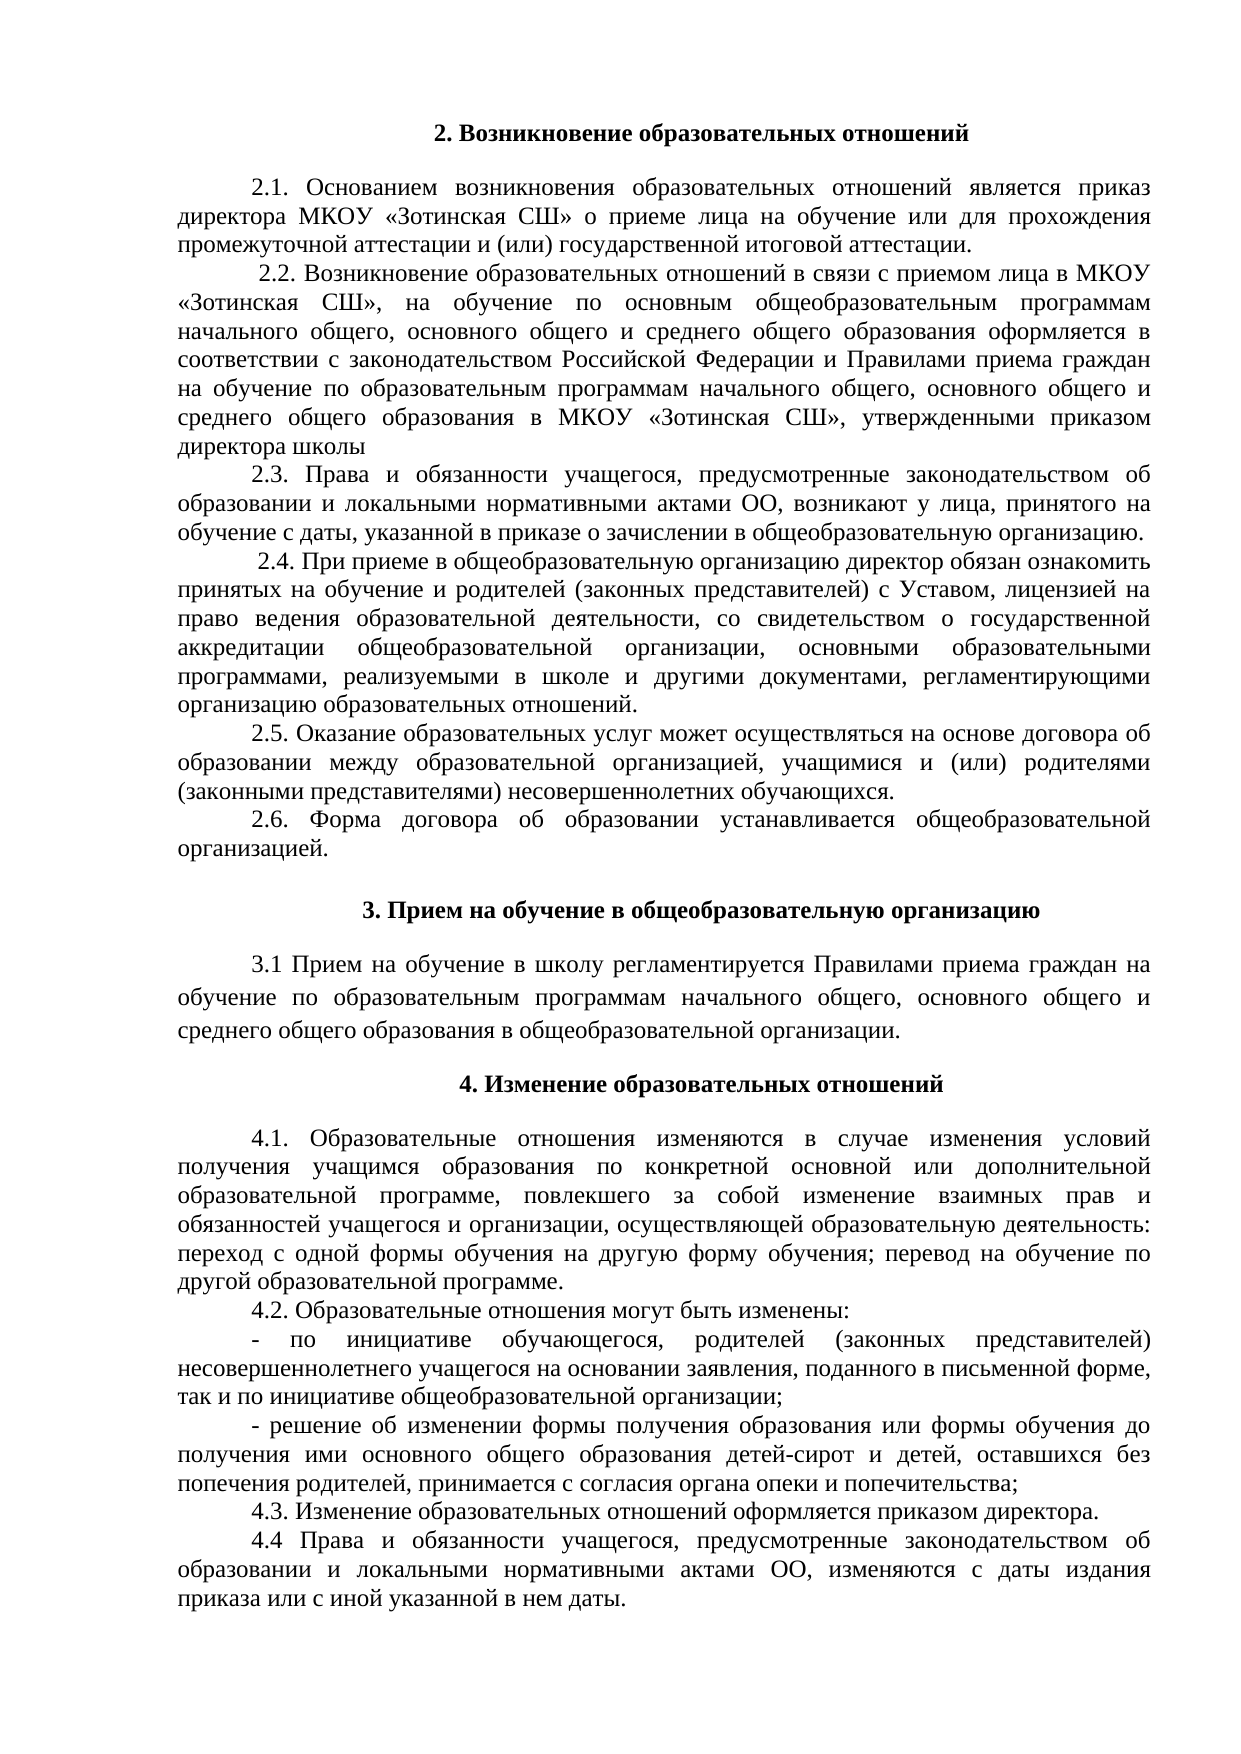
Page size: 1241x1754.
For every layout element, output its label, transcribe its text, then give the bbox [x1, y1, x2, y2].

text 2.2. Возникновение образовательных отношений в связи с приемом лица в МКОУ «Зотинская СШ», на обучение по основным общеобразовательным программам начального общего, основного общего и среднего общего образования оформляется в соответствии с законодательством Российской Федерации и Правилами приема граждан на обучение по образовательным программам начального общего, основного общего и среднего общего образования в МКОУ «Зотинская СШ», утвержденными приказом директора школы [177, 258, 1152, 459]
text 2. Возникновение образовательных отношений [177, 118, 1152, 147]
text 4.1. Образовательные отношения изменяются в случае изменения условий получения учащимся образования по конкретной основной или дополнительной образовательной программе, повлекшего за собой изменение взаимных прав и обязанностей учащегося и организации, осуществляющей образовательную деятельность: переход с одной формы обучения на другую форму обучения; перевод на обучение по другой образовательной программе. [177, 1123, 1152, 1295]
text - решение об изменении формы получения образования или формы обучения до получения ими основного общего образования детей-сирот и детей, оставшихся без попечения родителей, принимается с согласия органа опеки и попечительства; [177, 1410, 1152, 1496]
text 2.5. Оказание образовательных услуг может осуществляться на основе договора об образовании между образовательной организацией, учащимися и (или) родителями (законными представителями) несовершеннолетних обучающихся. [177, 718, 1152, 804]
text 2.6. Форма договора об образовании устанавливается общеобразовательной организацией. [177, 804, 1152, 862]
text 3.1 Прием на обучение в школу регламентируется Правилами приема граждан на обучение по образовательным программам начального общего, основного общего и среднего общего образования в общеобразовательной организации. [177, 949, 1152, 1044]
text 4. Изменение образовательных отношений [177, 1069, 1152, 1097]
text 4.4 Права и обязанности учащегося, предусмотренные законодательством об образовании и локальными нормативными актами ОО, изменяются с даты издания приказа или с иной указанной в нем даты. [177, 1525, 1152, 1611]
text 3. Прием на обучение в общеобразовательную организацию [177, 895, 1152, 924]
text 2.3. Права и обязанности учащегося, предусмотренные законодательством об образовании и локальными нормативными актами ОО, возникают у лица, принятого на обучение с даты, указанной в приказе о зачислении в общеобразовательную организацию. [177, 459, 1152, 546]
text 2.4. При приеме в общеобразовательную организацию директор обязан ознакомить принятых на обучение и родителей (законных представителей) с Уставом, лицензией на право ведения образовательной деятельности, со свидетельством о государственной аккредитации общеобразовательной организации, основными образовательными программами, реализуемыми в школе и другими документами, регламентирующими организацию образовательных отношений. [177, 546, 1152, 718]
text 4.2. Образовательные отношения могут быть изменены: [177, 1295, 1152, 1324]
text - по инициативе обучающегося, родителей (законных представителей) несовершеннолетнего учащегося на основании заявления, поданного в письменной форме, так и по инициативе общеобразовательной организации; [177, 1324, 1152, 1410]
text 2.1. Основанием возникновения образовательных отношений является приказ директора МКОУ «Зотинская СШ» о приеме лица на обучение или для прохождения промежуточной аттестации и (или) государственной итоговой аттестации. [177, 172, 1152, 258]
text 4.3. Изменение образовательных отношений оформляется приказом директора. [177, 1496, 1152, 1525]
